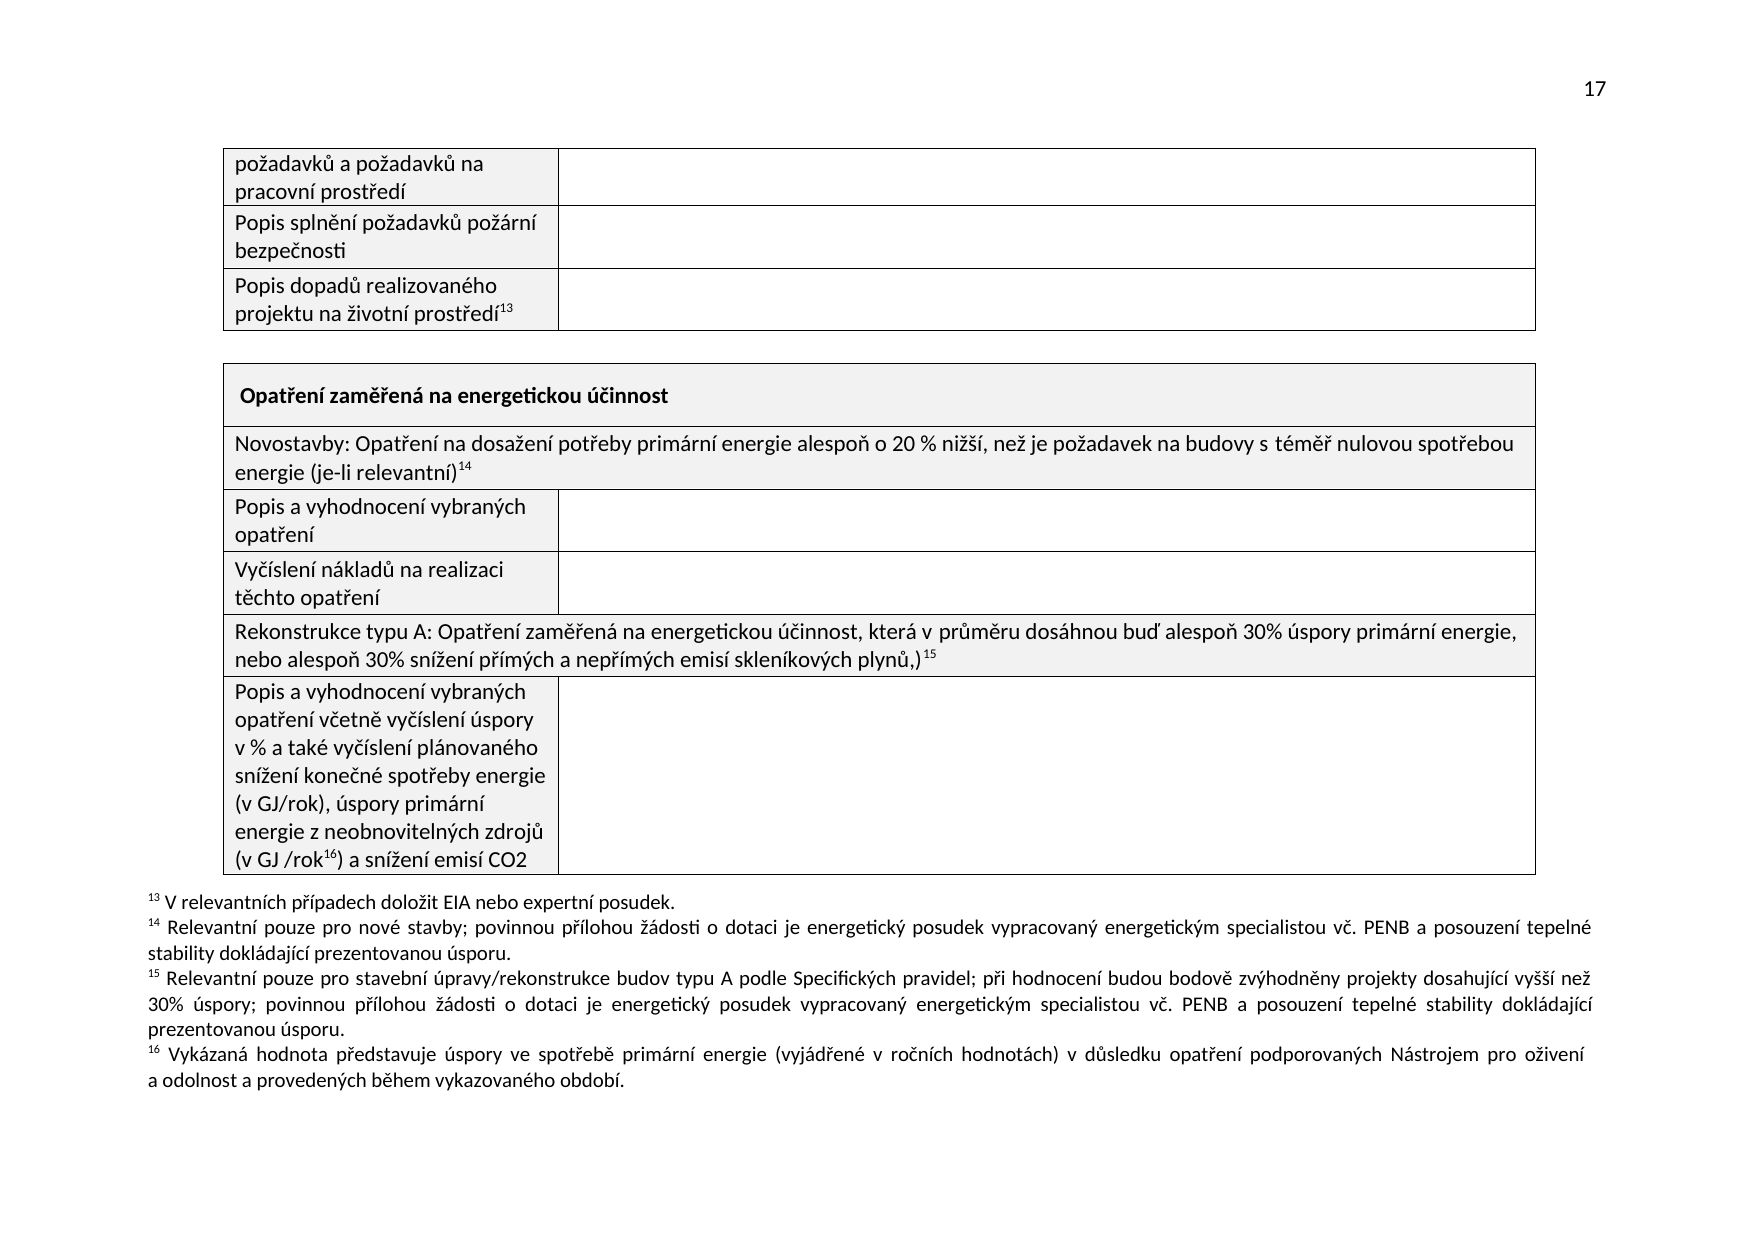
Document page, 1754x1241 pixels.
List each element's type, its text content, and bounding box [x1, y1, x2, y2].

table_cell Popis a vyhodnocení vybraných opatření [224, 490, 558, 551]
table_cell Popis splnění požadavků požární bezpečnosti [224, 206, 558, 267]
table_cell [559, 149, 1535, 205]
table_cell [559, 206, 1535, 267]
table_cell [559, 269, 1535, 330]
table_cell [559, 490, 1535, 551]
table_cell Vyčíslení nákladů na realizaci těchto opatření [224, 552, 558, 614]
table_cell [559, 552, 1535, 614]
table_cell Novostavby: Opatření na dosažení potřeby primární energie alespoň o 20 % nižší, než je požadavek na budovy s téměř nulovou spotřebou energie (je-li relevantní) [224, 427, 1535, 488]
table_cell Popis dopadů realizovaného projektu na životní prostředí [224, 269, 558, 330]
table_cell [224, 677, 558, 873]
table_cell Rekonstrukce typu A: Opatření zaměřená na energetickou účinnost, která v průměru dosáhnou buď alespoň 30% úspory primární energie, nebo alespoň 30% snížení přímých a nepřímých emisí skleníkových plynů,) [224, 615, 1535, 676]
table_header Opatření zaměřená na energetickou účinnost [224, 364, 1535, 426]
table_cell [559, 677, 1535, 873]
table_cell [224, 149, 558, 205]
